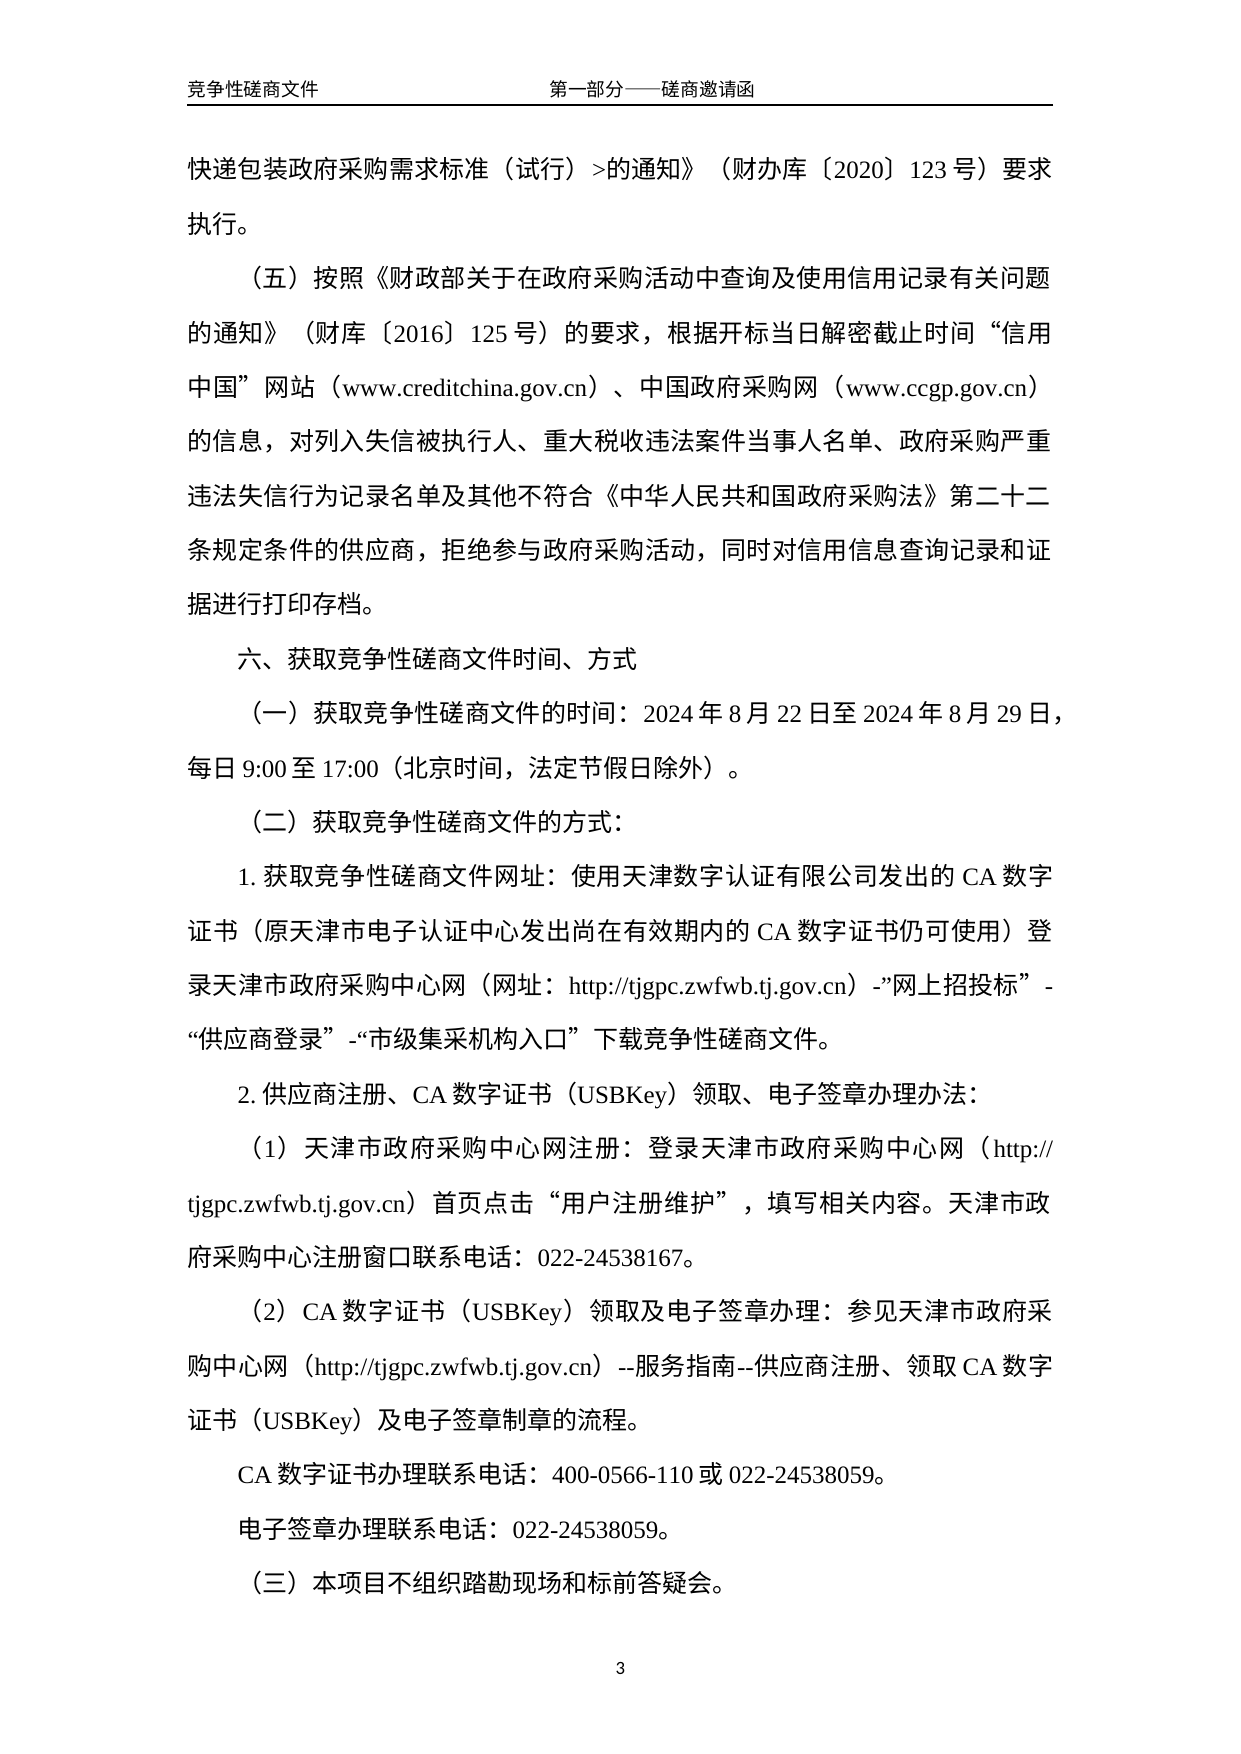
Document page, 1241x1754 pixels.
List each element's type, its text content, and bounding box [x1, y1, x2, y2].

text （二）获取竞争性磋商文件的方式： [187, 802, 1053, 839]
text 电子签章办理联系电话：022-24538059。 [187, 1509, 1053, 1546]
text 1. 获取竞争性磋商文件网址：使用天津数字认证有限公司发出的CA数字证书（原天津市电子认证中心发出尚在有效期内的CA数字证书仍可使用）登录天津市政府采购中心网（网址：http://tjgpc.zwfwb.tj.gov.cn）-”网上招投标”-“供应商登录”-“市级集采机构入口”下载竞争性磋商文件。 [187, 857, 1053, 1056]
text （五）按照《财政部关于在政府采购活动中查询及使用信用记录有关问题的通知》（财库〔2016〕125号）的要求，根据开标当日解密截止时间“信用中国”网站（www.creditchina.gov.cn）、中国政府采购网（www.ccgp.gov.cn）的信息，对列入失信被执行人、重大税收违法案件当事人名单、政府采购严重违法失信行为记录名单及其他不符合《中华人民共和国政府采购法》第二十二条规定条件的供应商，拒绝参与政府采购活动，同时对信用信息查询记录和证据进行打印存档。 [187, 259, 1053, 621]
text （一）获取竞争性磋商文件的时间：2024年8月22日至2024年8月29日，每日9:00至17:00（北京时间，法定节假日除外）。 [187, 694, 1053, 784]
text 六、获取竞争性磋商文件时间、方式 [187, 639, 1053, 676]
text CA数字证书办理联系电话：400-0566-110或022-24538059。 [187, 1455, 1053, 1491]
text 2. 供应商注册、CA数字证书（USBKey）领取、电子签章办理办法： [187, 1074, 1053, 1111]
text （2）CA数字证书（USBKey）领取及电子签章办理：参见天津市政府采购中心网（http://tjgpc.zwfwb.tj.gov.cn）--服务指南--供应商注册、领取CA数字证书（USBKey）及电子签章制章的流程。 [187, 1292, 1053, 1437]
text （三）本项目不组织踏勘现场和标前答疑会。 [187, 1564, 1053, 1600]
text （1）天津市政府采购中心网注册：登录天津市政府采购中心网（http://tjgpc.zwfwb.tj.gov.cn）首页点击“用户注册维护”，填写相关内容。天津市政府采购中心注册窗口联系电话：022-24538167。 [187, 1129, 1053, 1274]
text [187, 150, 1053, 241]
